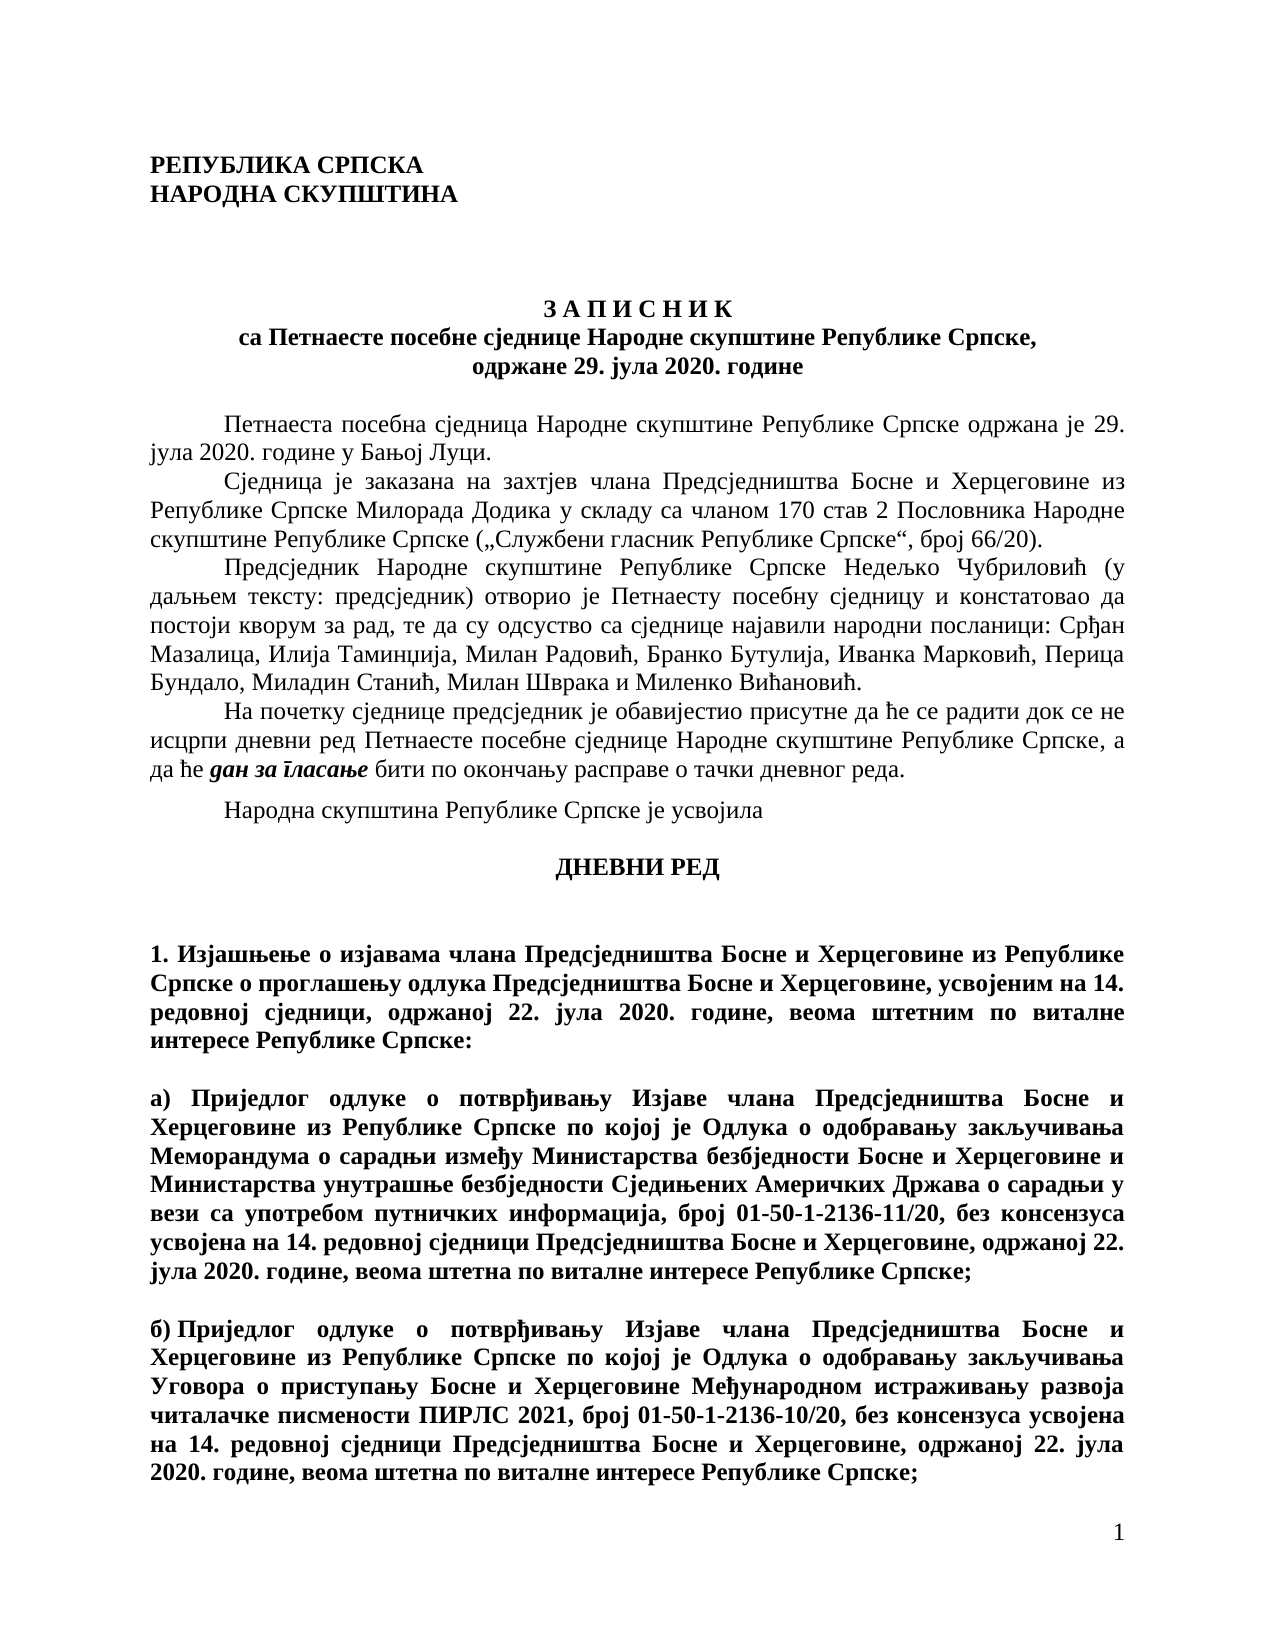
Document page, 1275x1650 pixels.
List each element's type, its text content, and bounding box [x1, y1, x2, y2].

text Народна скупштина Републике Српске је усвојила [150, 795, 1125, 824]
text Петнаеста посебна сједница Народне скупштине Републике Српске одржана је 29. јула 2020. године у Бањој Луци. [150, 409, 1125, 466]
text а) Приједлог одлуке о потврђивању Изјаве члана Предсједништва Босне и Херцеговине из Републике Српске по којој је Одлука о одобравању закључивања Меморандума о сарадњи између Министарства безбједности Босне и Херцеговине и Министарства унутрашње безбједности Сједињених Америчких Држава о сарадњи у вези са употребом путничких информација, број 01-50-1-2136-11/20, без консензуса усвојена на 14. редовној сједници Предсједништва Босне и Херцеговине, одржаној 22. јула 2020. године, веома штетна по виталне интересе Републике Српске; [150, 1083, 1125, 1284]
text Предсједник Народне скупштине Републике Српске Недељко Чубриловић (у даљњем тексту: предсједник) отворио је Петнаесту посебну сједницу и констатовао да постоји кворум за рад, те да су одсуство са сједнице најавили народни посланици: Срђан Мазалица, Илија Таминџија, Милан Радовић, Бранко Бутулија, Иванка Марковић, Перица Бундало, Миладин Станић, Милан Шврака и Миленко Вићановић. [150, 552, 1125, 696]
text б) Приједлог одлуке о потврђивању Изјаве члана Предсједништва Босне и Херцеговине из Републике Српске по којој је Одлука о одобравању закључивања Уговора о приступању Босне и Херцеговине Међународном истраживању развоја читалачке писмености ПИРЛС 2021, број 01-50-1-2136-10/20, без консензуса усвојена на 14. редовној сједници Предсједништва Босне и Херцеговине, одржаној 22. јула 2020. године, веома штетна по виталне интересе Републике Српске; [150, 1314, 1125, 1486]
text На почетку сједнице предсједник је обавијестио присутне да ће се радити док се не исцрпи дневни ред Петнаесте посебне сједнице Народне скупштине Републике Српске, а да ће дан за гласање бити по окончању расправе о тачки дневног реда. [150, 696, 1125, 782]
text З А П И С Н И К [150, 294, 1125, 322]
text одржане 29. јула 2020. године [150, 351, 1125, 380]
text са Петнаесте посебне сједнице Народне скупштине Републике Српске, [150, 322, 1125, 351]
text 1. Изјашњење о изјавама члана Предсједништва Босне и Херцеговине из Републике Српске о проглашењу oдлукa Предсједништва Босне и Херцеговине, усвојеним на 14. редовној сједници, одржаној 22. јула 2020. године, веома штетним по виталне интересе Републике Српске: [150, 939, 1125, 1054]
text ДНЕВНИ РЕД [150, 852, 1125, 881]
text НАРОДНА СКУПШТИНА [150, 179, 1125, 207]
text Сједница је заказана на захтјев члана Предсједништва Бoсне и Херцеговине из Републике Српске Милорада Додика у складу са чланом 170 став 2 Пословника Народне скупштине Републике Српске („Службени гласник Републике Српске“, брoj 66/20). [150, 466, 1125, 552]
text РЕПУБЛИКА СРПСКА [150, 150, 1125, 179]
